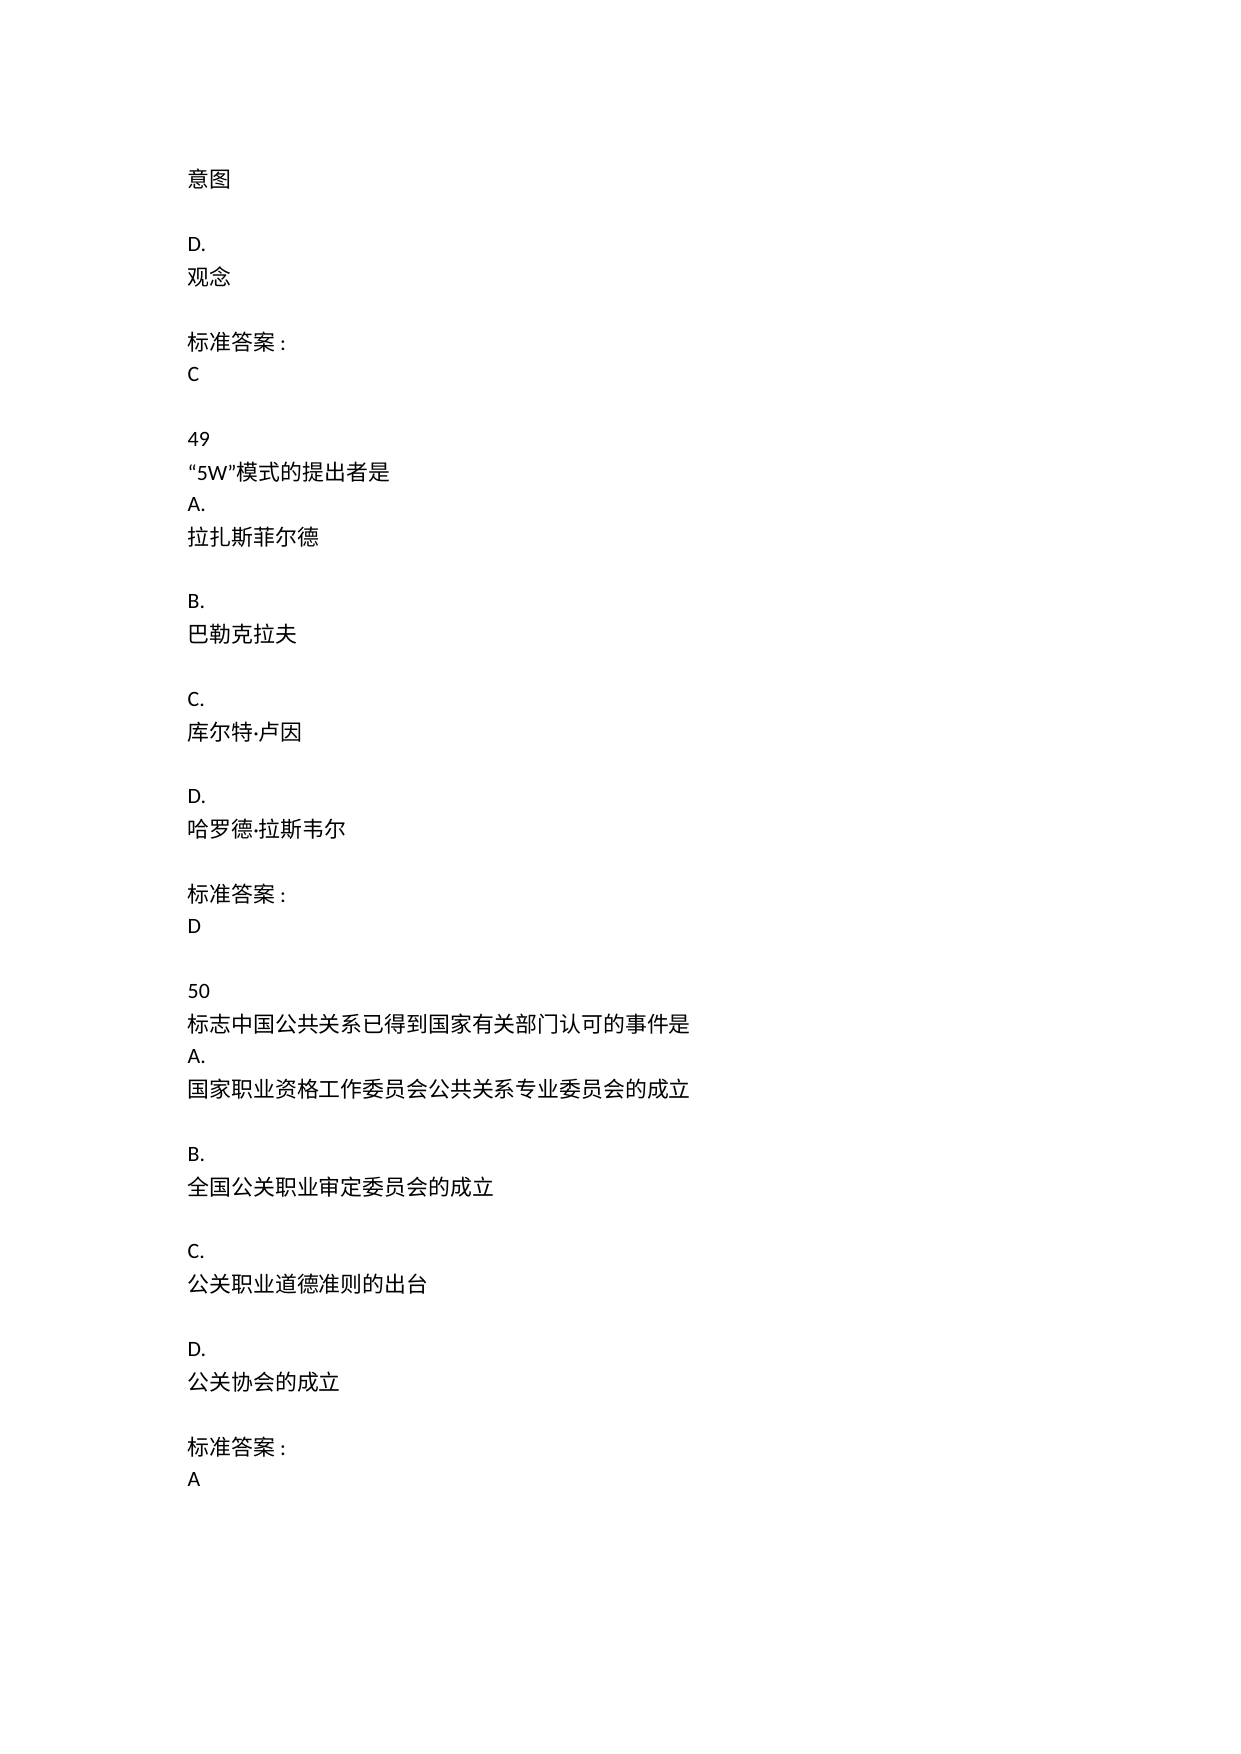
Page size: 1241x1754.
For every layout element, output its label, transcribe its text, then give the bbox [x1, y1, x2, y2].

text 标准答案 : [187, 1429, 1053, 1462]
text 意图 [187, 162, 1053, 194]
text C. [187, 1234, 1053, 1267]
text 标志中国公共关系已得到国家有关部门认可的事件是 [187, 1007, 1053, 1039]
text C [187, 357, 1053, 389]
text 标准答案 : [187, 324, 1053, 357]
text 国家职业资格工作委员会公共关系专业委员会的成立 [187, 1072, 1053, 1104]
text 标准答案 : [187, 877, 1053, 909]
text “5W”模式的提出者是 [187, 454, 1053, 487]
text 公关协会的成立 [187, 1364, 1053, 1397]
text B. [187, 1137, 1053, 1169]
text 巴勒克拉夫 [187, 617, 1053, 649]
text 49 [187, 422, 1053, 454]
text D. [187, 227, 1053, 259]
text A. [187, 487, 1053, 519]
text 全国公关职业审定委员会的成立 [187, 1169, 1053, 1202]
text 哈罗德·拉斯韦尔 [187, 812, 1053, 844]
text 公关职业道德准则的出台 [187, 1267, 1053, 1299]
text D [187, 909, 1053, 942]
text A [187, 1462, 1053, 1494]
text A. [187, 1039, 1053, 1072]
text 50 [187, 974, 1053, 1007]
text 拉扎斯菲尔德 [187, 519, 1053, 552]
text 观念 [187, 259, 1053, 292]
text D. [187, 779, 1053, 812]
text C. [187, 682, 1053, 714]
text B. [187, 584, 1053, 617]
text 库尔特·卢因 [187, 714, 1053, 747]
text D. [187, 1332, 1053, 1364]
